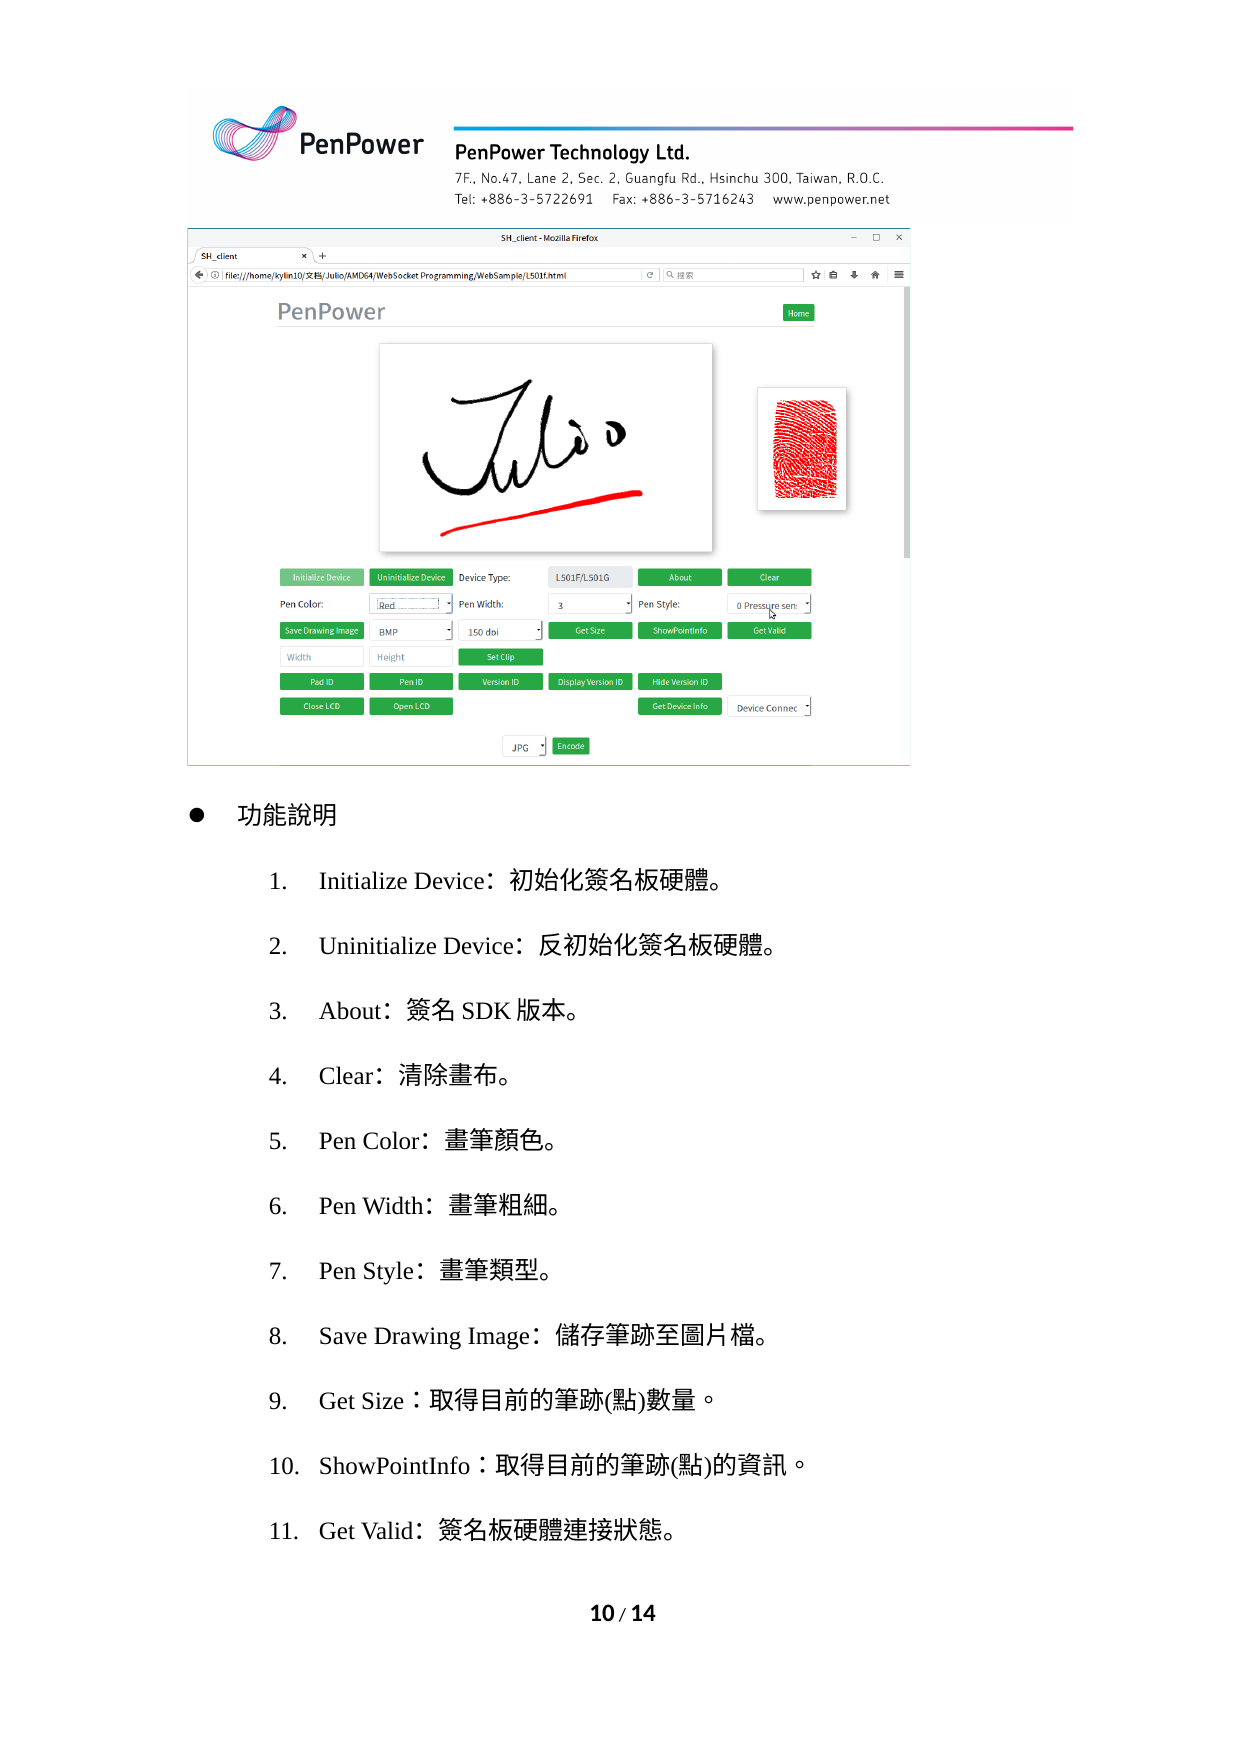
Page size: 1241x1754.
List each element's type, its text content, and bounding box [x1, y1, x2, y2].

list About：簽名SDK版本。 [269, 976, 1053, 1041]
list Uninitialize Device：反初始化簽名板硬體。 [269, 911, 1053, 976]
picture [187, 88, 1074, 225]
list Initialize Device：初始化簽名板硬體。 [269, 846, 1053, 911]
list Clear：清除畫布。 [269, 1041, 1053, 1106]
list Pen Color：畫筆顏色。 [269, 1106, 1053, 1171]
list ShowPointInfo：取得目前的筆跡(點)的資訊。 [269, 1431, 1053, 1496]
picture [187, 228, 911, 766]
list Get Valid：簽名板硬體連接狀態。 [269, 1496, 1053, 1561]
list Pen Style：畫筆類型。 [269, 1236, 1053, 1301]
list Pen Width：畫筆粗細。 [269, 1171, 1053, 1236]
list Save Drawing Image：儲存筆跡至圖片檔。 [269, 1301, 1053, 1366]
list Get Size：取得目前的筆跡(點)數量。 [269, 1366, 1053, 1431]
list 功能說明 [187, 781, 1053, 846]
